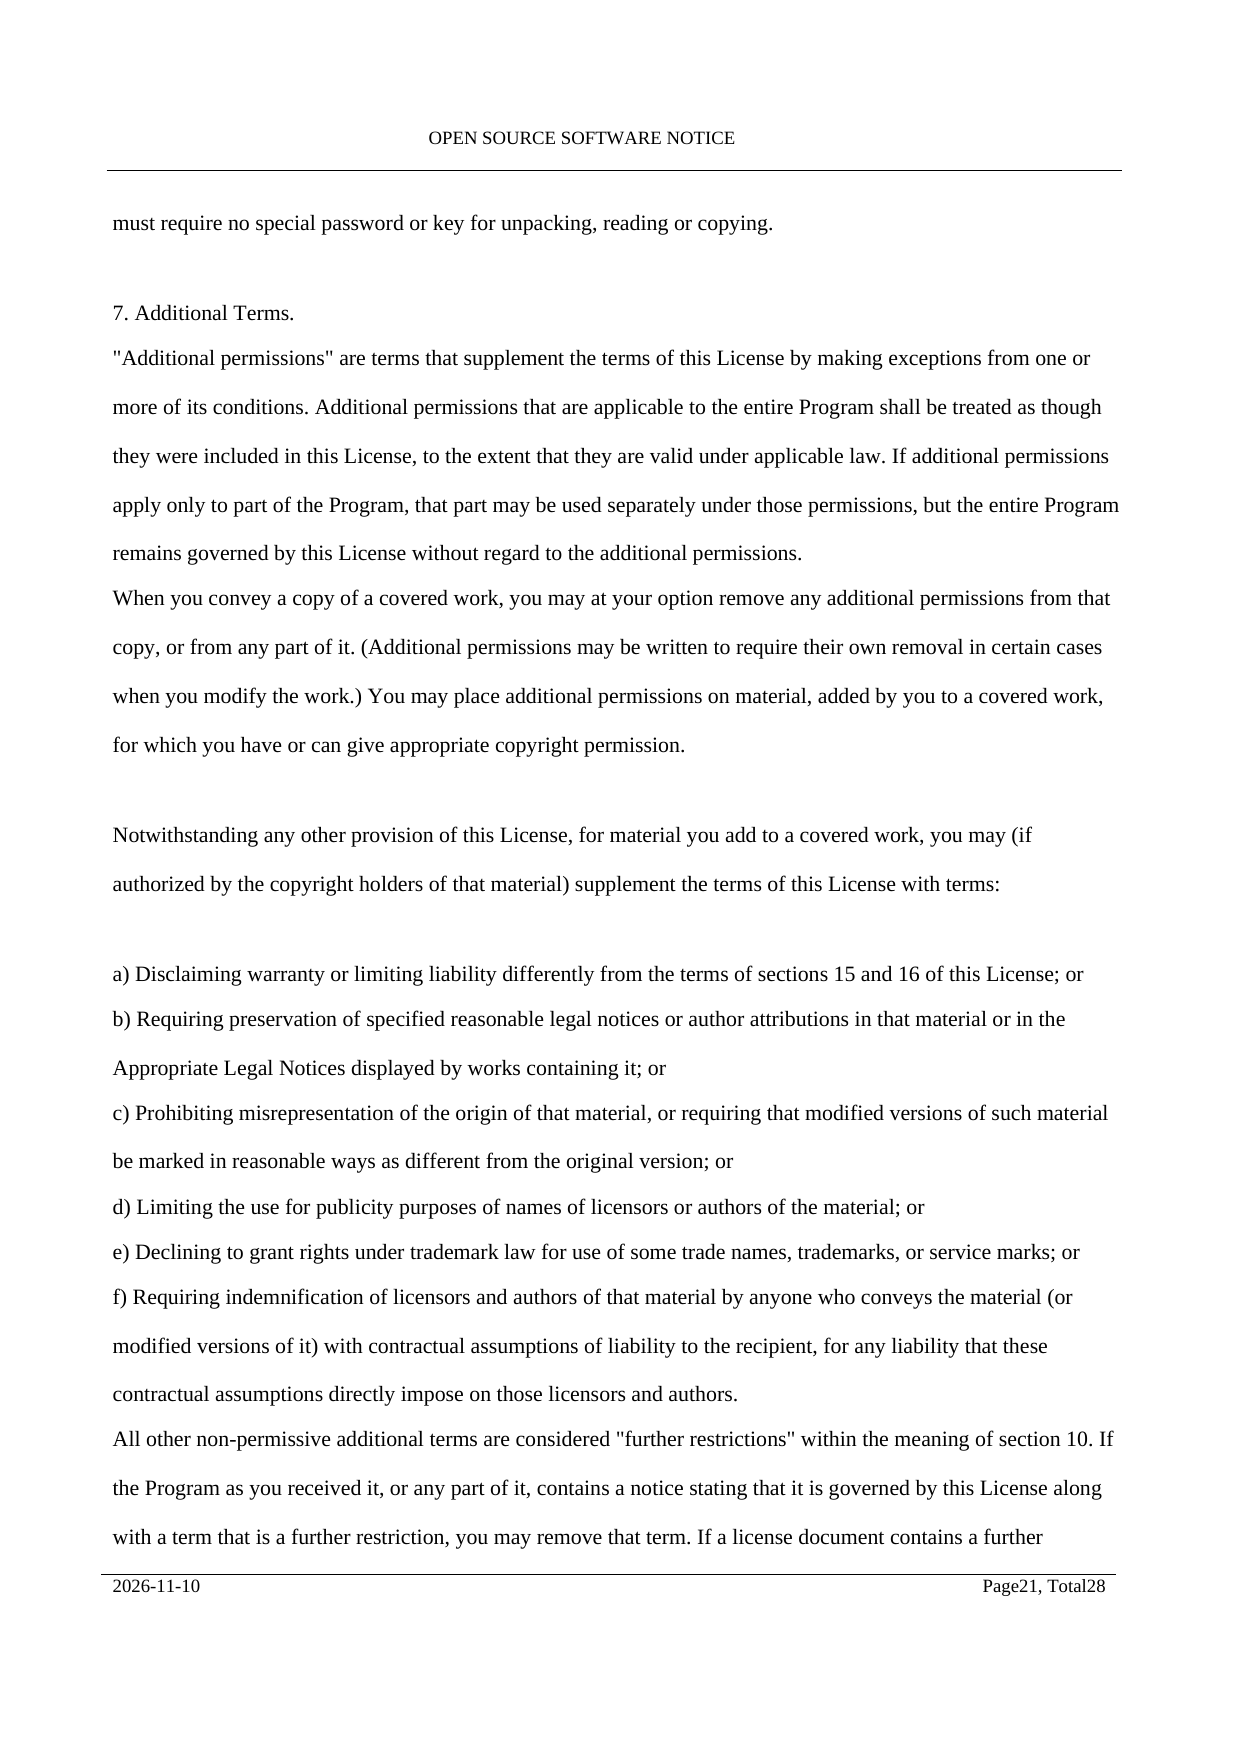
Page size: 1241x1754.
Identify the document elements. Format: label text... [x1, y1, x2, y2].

text Notwithstanding any other provision of this License, for material you add to a covered work, you may (if authorized by the copyright holders of that material) supplement the terms of this License with terms: [112, 818, 1128, 899]
text e) Declining to grant rights under trademark law for use of some trade names, trademarks, or service marks; or [112, 1235, 1128, 1268]
text b) Requiring preservation of specified reasonable legal notices or author attributions in that material or in the Appropriate Legal Notices displayed by works containing it; or [112, 1002, 1128, 1083]
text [112, 206, 1128, 239]
text a) Disclaiming warranty or limiting liability differently from the terms of sections 15 and 16 of this License; or [112, 957, 1128, 990]
text f) Requiring indemnification of licensors and authors of that material by anyone who conveys the material (or modified versions of it) with contractual assumptions of liability to the recipient, for any liability that these contractual assumptions directly impose on those licensors and authors. [112, 1280, 1128, 1410]
text c) Prohibiting misrepresentation of the origin of that material, or requiring that modified versions of such material be marked in reasonable ways as different from the original version; or [112, 1096, 1128, 1177]
text "Additional permissions" are terms that supplement the terms of this License by making exceptions from one or more of its conditions. Additional permissions that are applicable to the entire Program shall be treated as though they were included in this License, to the extent that they are valid under applicable law. If additional permissions apply only to part of the Program, that part may be used separately under those permissions, but the entire Program remains governed by this License without regard to the additional permissions. [112, 342, 1128, 569]
text d) Limiting the use for publicity purposes of names of licensors or authors of the material; or [112, 1190, 1128, 1222]
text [112, 1423, 1128, 1553]
text 7. Additional Terms. [112, 297, 1128, 329]
text When you convey a copy of a covered work, you may at your option remove any additional permissions from that copy, or from any part of it. (Additional permissions may be written to require their own removal in certain cases when you modify the work.) You may place additional permissions on material, added by you to a covered work, for which you have or can give appropriate copyright permission. [112, 582, 1128, 761]
